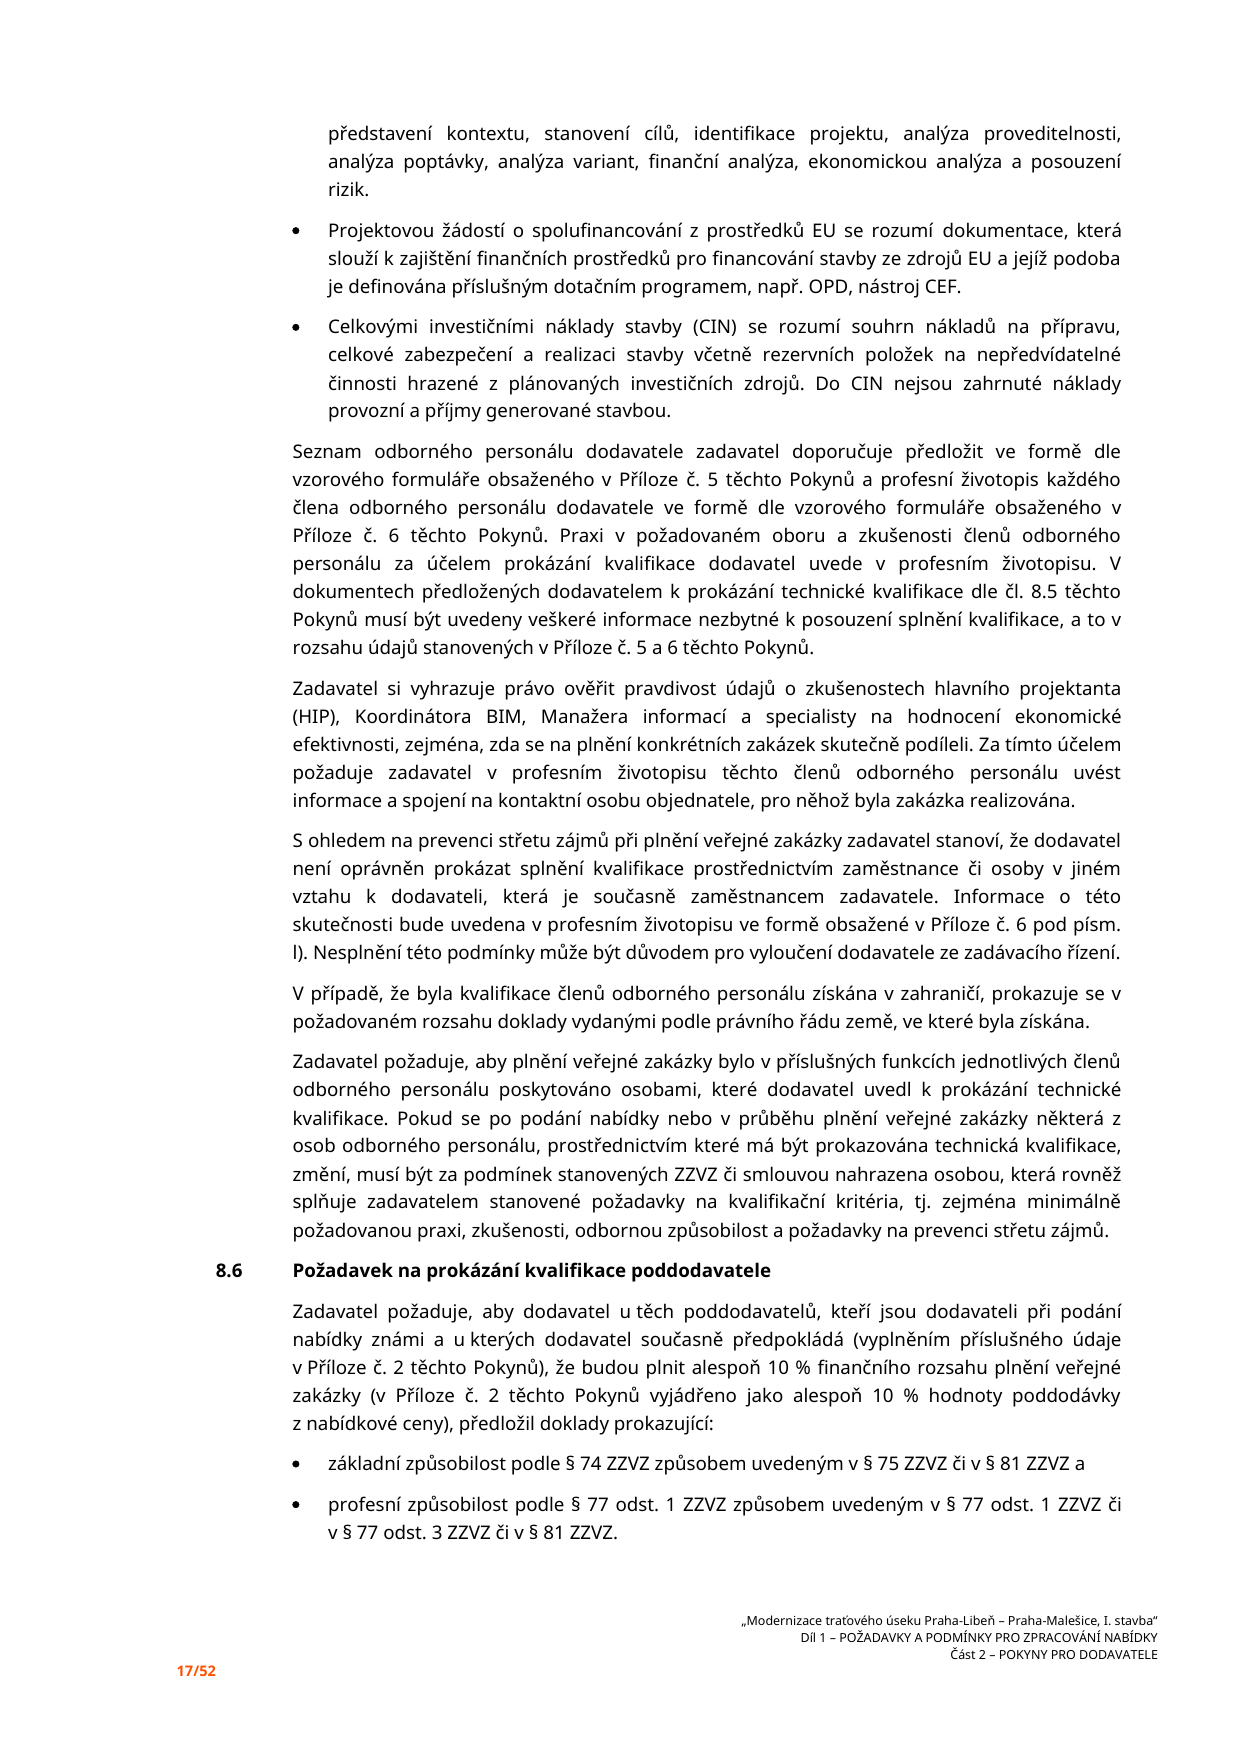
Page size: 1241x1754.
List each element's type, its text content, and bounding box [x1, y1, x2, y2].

text Požadavek na prokázání kvalifikace poddodavatele [216, 1257, 1122, 1283]
text S ohledem na prevenci střetu zájmů při plnění veřejné zakázky zadavatel stanoví, že dodavatel není oprávněn prokázat splnění kvalifikace prostřednictvím zaměstnance či osoby v jiném vztahu k dodavateli, která je současně zaměstnancem zadavatele. Informace o této skutečnosti bude uvedena v profesním životopisu ve formě obsažené v Příloze č. 6 pod písm. l). Nesplnění této podmínky může být důvodem pro vyloučení dodavatele ze zadávacího řízení. [292, 828, 1122, 965]
text profesní způsobilost podle § 77 odst. 1 ZZVZ způsobem uvedeným v § 77 odst. 1 ZZVZ či v § 77 odst. 3 ZZVZ či v § 81 ZZVZ. [292, 1491, 1122, 1544]
text Zadavatel si vyhrazuje právo ověřit pravdivost údajů o zkušenostech hlavního projektanta (HIP), Koordinátora BIM, Manažera informací a specialisty na hodnocení ekonomické efektivnosti, zejména, zda se na plnění konkrétních zakázek skutečně podíleli. Za tímto účelem požaduje zadavatel v profesním životopisu těchto členů odborného personálu uvést informace a spojení na kontaktní osobu objednatele, pro něhož byla zakázka realizována. [292, 675, 1122, 813]
text Celkovými investičními náklady stavby (CIN) se rozumí souhrn nákladů na přípravu, celkové zabezpečení a realizaci stavby včetně rezervních položek na nepředvídatelné činnosti hrazené z plánovaných investičních zdrojů. Do CIN nejsou zahrnuté náklady provozní a příjmy generované stavbou. [292, 314, 1122, 423]
text V případě, že byla kvalifikace členů odborného personálu získána v zahraničí, prokazuje se v požadovaném rozsahu doklady vydanými podle právního řádu země, ve které byla získána. [292, 980, 1122, 1034]
text základní způsobilost podle § 74 ZZVZ způsobem uvedeným v § 75 ZZVZ či v § 81 ZZVZ a [292, 1451, 1122, 1476]
text Seznam odborného personálu dodavatele zadavatel doporučuje předložit ve formě dle vzorového formuláře obsaženého v Příloze č. 5 těchto Pokynů a profesní životopis každého člena odborného personálu dodavatele ve formě dle vzorového formuláře obsaženého v Příloze č. 6 těchto Pokynů. Praxi v požadovaném oboru a zkušenosti členů odborného personálu za účelem prokázání kvalifikace dodavatel uvede v profesním životopisu. V dokumentech předložených dodavatelem k prokázání technické kvalifikace dle čl. 8.5 těchto Pokynů musí být uvedeny veškeré informace nezbytné k posouzení splnění kvalifikace, a to v rozsahu údajů stanovených v Příloze č. 5 a 6 těchto Pokynů. [292, 438, 1122, 660]
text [292, 121, 1122, 202]
text Zadavatel požaduje, aby plnění veřejné zakázky bylo v příslušných funkcích jednotlivých členů odborného personálu poskytováno osobami, které dodavatel uvedl k prokázání technické kvalifikace. Pokud se po podání nabídky nebo v průběhu plnění veřejné zakázky některá z osob odborného personálu, prostřednictvím které má být prokazována technická kvalifikace, změní, musí být za podmínek stanovených ZZVZ či smlouvou nahrazena osobou, která rovněž splňuje zadavatelem stanovené požadavky na kvalifikační kritéria, tj. zejména minimálně požadovanou praxi, zkušenosti, odbornou způsobilost a požadavky na prevenci střetu zájmů. [292, 1049, 1122, 1242]
text Zadavatel požaduje, aby dodavatel u těch poddodavatelů, kteří jsou dodavateli při podání nabídky známi a u kterých dodavatel současně předpokládá (vyplněním příslušného údaje v Příloze č. 2 těchto Pokynů), že budou plnit alespoň 10 % finančního rozsahu plnění veřejné zakázky (v Příloze č. 2 těchto Pokynů vyjádřeno jako alespoň 10 % hodnoty poddodávky z nabídkové ceny), předložil doklady prokazující: [292, 1298, 1122, 1436]
text Projektovou žádostí o spolufinancování z prostředků EU se rozumí dokumentace, která slouží k zajištění finančních prostředků pro financování stavby ze zdrojů EU a jejíž podoba je definována příslušným dotačním programem, např. OPD, nástroj CEF. [292, 217, 1122, 299]
